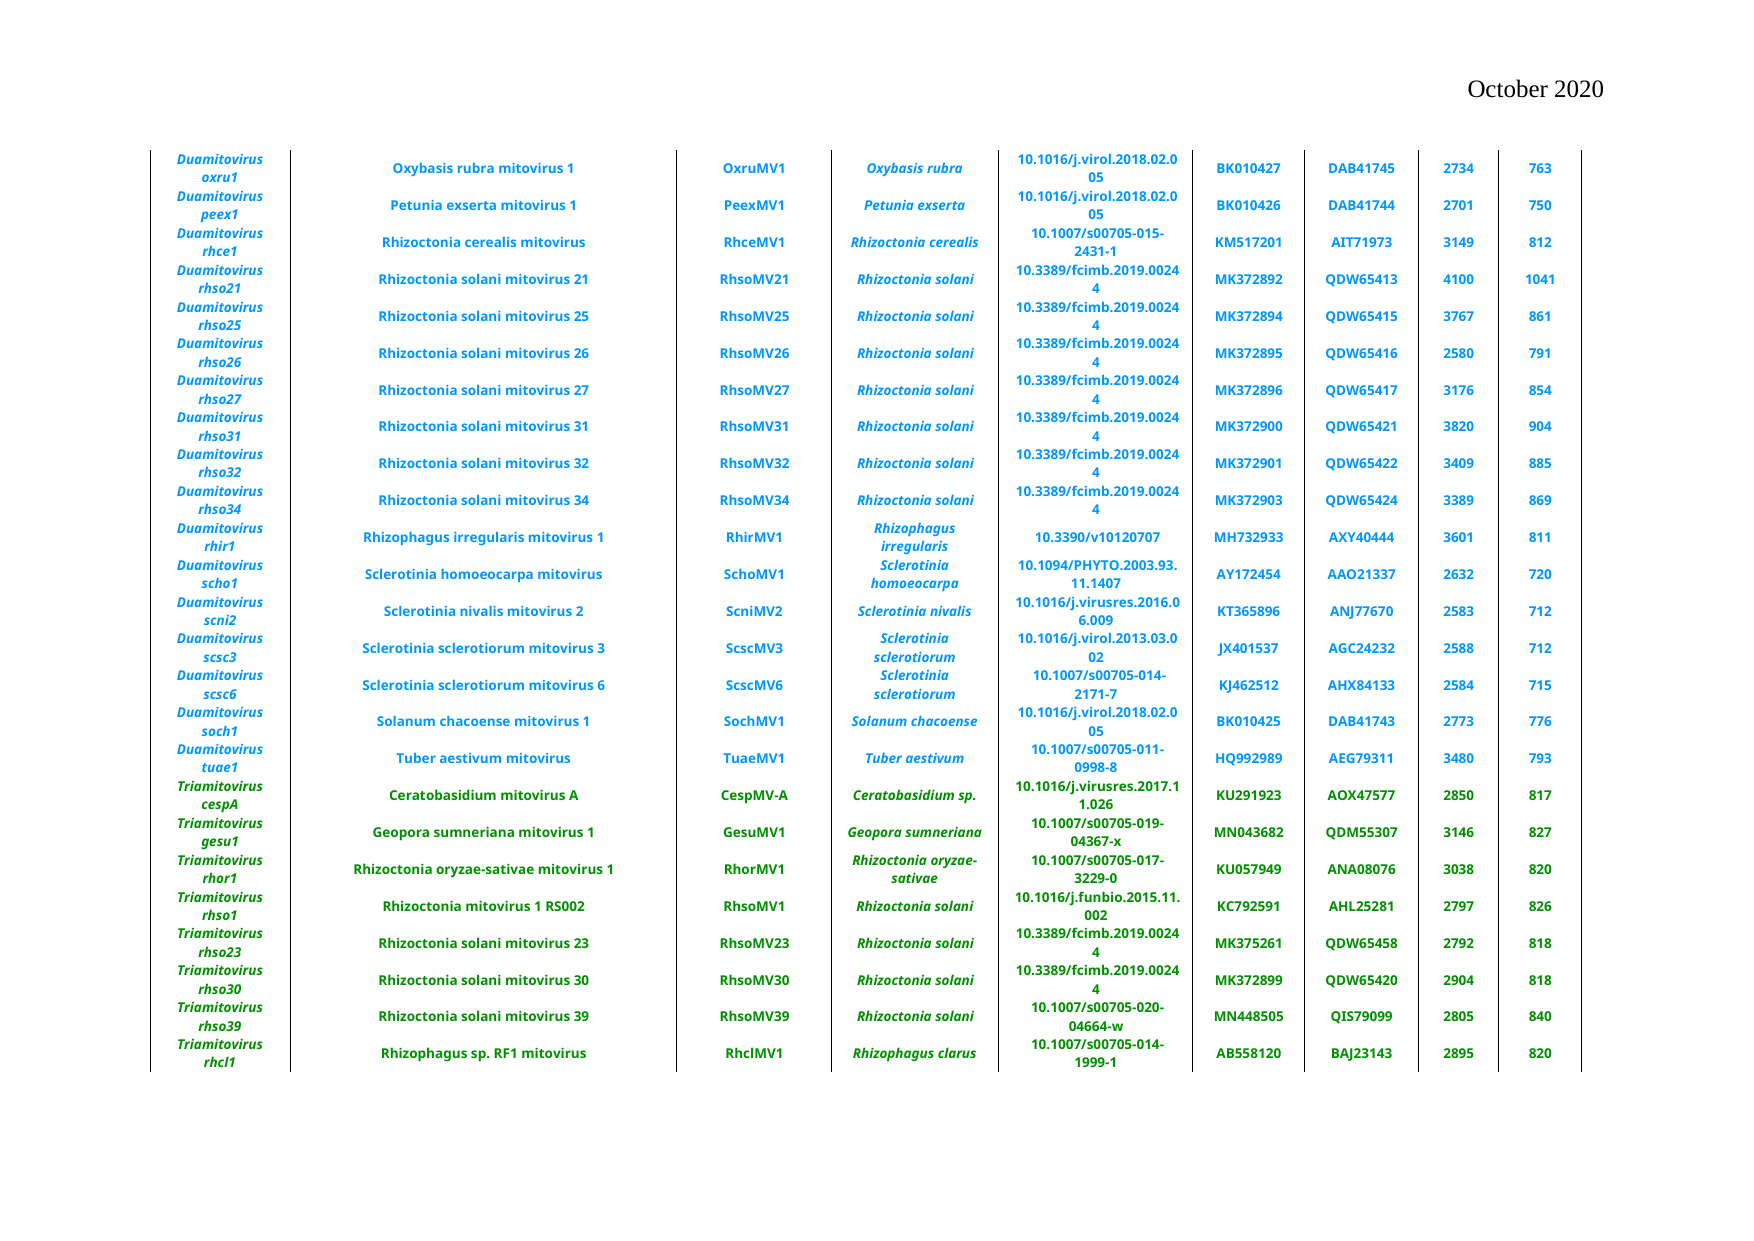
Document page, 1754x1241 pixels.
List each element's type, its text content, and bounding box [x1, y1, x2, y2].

table_cell BK010425 [1193, 703, 1304, 740]
table_cell 793 [1499, 740, 1581, 777]
table_cell Sclerotinia homoeocarpa mitovirus [291, 556, 676, 592]
table_cell 10.3389/fcimb.2019.00244 [999, 924, 1192, 961]
table_cell QDW65415 [1305, 298, 1418, 334]
table_cell MH732933 [1193, 519, 1304, 556]
table_cell RhorMV1 [677, 851, 831, 887]
table_cell 827 [1499, 814, 1581, 851]
table_cell RhsoMV34 [677, 482, 831, 519]
table_cell Duamitovirus rhso25 [151, 298, 290, 334]
table_cell Oxybasis rubra [832, 150, 998, 187]
table_cell Rhizoctonia solani mitovirus 27 [291, 371, 676, 408]
table_cell Rhizoctonia solani [832, 445, 998, 482]
table_cell 885 [1499, 445, 1581, 482]
table_cell QDM55307 [1305, 814, 1418, 851]
table_cell OxruMV1 [677, 150, 831, 187]
table_cell 10.1007/s00705-014-2171-7 [999, 666, 1192, 703]
table_cell 10.1016/j.virusres.2016.06.009 [999, 593, 1192, 629]
table_cell 818 [1499, 924, 1581, 961]
table_cell ScscMV6 [677, 666, 831, 703]
table_cell 2734 [1419, 150, 1498, 187]
table_cell KC792591 [1193, 888, 1304, 924]
table_cell KU057949 [1193, 851, 1304, 887]
table_cell Petunia exserta [832, 187, 998, 224]
table_cell Petunia exserta mitovirus 1 [291, 187, 676, 224]
table_cell AGC24232 [1305, 629, 1418, 666]
table_cell Rhizoctonia solani [832, 482, 998, 519]
table_cell 10.3389/fcimb.2019.00244 [999, 961, 1192, 998]
table_cell 10.3389/fcimb.2019.00244 [999, 482, 1192, 519]
table_cell Solanum chacoense [832, 703, 998, 740]
table_cell DAB41744 [1305, 187, 1418, 224]
table_cell 1041 [1499, 261, 1581, 297]
table_cell 2805 [1419, 998, 1498, 1035]
table_cell 10.1007/s00705-020-04664-w [999, 998, 1192, 1035]
table_cell Duamitovirus rhso21 [151, 261, 290, 297]
table_cell 2895 [1419, 1035, 1498, 1072]
table_cell Duamitovirus rhso27 [151, 371, 290, 408]
table_cell ScscMV3 [677, 629, 831, 666]
table_cell Triamitovirus rhcl1 [151, 1035, 290, 1072]
table_cell 10.1007/s00705-015-2431-1 [999, 224, 1192, 261]
table_cell QIS79099 [1305, 998, 1418, 1035]
table_cell 3767 [1419, 298, 1498, 334]
table_cell PeexMV1 [677, 187, 831, 224]
table_cell RhceMV1 [677, 224, 831, 261]
table_cell 2773 [1419, 703, 1498, 740]
table_cell 3409 [1419, 445, 1498, 482]
table_cell Rhizophagus irregularis mitovirus 1 [291, 519, 676, 556]
table_cell Sclerotinia homoeocarpa [832, 556, 998, 592]
table_cell Duamitovirus scsc3 [151, 629, 290, 666]
table_cell QDW65417 [1305, 371, 1418, 408]
table_cell MK372900 [1193, 408, 1304, 445]
table_cell 3038 [1419, 851, 1498, 887]
table_cell Rhizoctonia solani mitovirus 21 [291, 261, 676, 297]
table_cell 2583 [1419, 593, 1498, 629]
table_cell 820 [1499, 851, 1581, 887]
table_cell 817 [1499, 777, 1581, 814]
table_cell 10.1007/s00705-017-3229-0 [999, 851, 1192, 887]
table_cell ANJ77670 [1305, 593, 1418, 629]
table_cell Duamitovirus scsc6 [151, 666, 290, 703]
table_cell Duamitovirus peex1 [151, 187, 290, 224]
table_cell Sclerotinia sclerotiorum mitovirus 3 [291, 629, 676, 666]
table_cell Triamitovirus rhso39 [151, 998, 290, 1035]
table_cell CespMV-A [677, 777, 831, 814]
table_cell HQ992989 [1193, 740, 1304, 777]
table_cell Ceratobasidium sp. [832, 777, 998, 814]
table_cell Rhizoctonia solani [832, 924, 998, 961]
table_cell 2797 [1419, 888, 1498, 924]
table_cell Triamitovirus rhso30 [151, 961, 290, 998]
table_cell KT365896 [1193, 593, 1304, 629]
table_cell RhsoMV32 [677, 445, 831, 482]
table_cell Triamitovirus rhor1 [151, 851, 290, 887]
table_cell Duamitovirus soch1 [151, 703, 290, 740]
table_cell DAB41743 [1305, 703, 1418, 740]
table_cell 869 [1499, 482, 1581, 519]
table_cell 720 [1499, 556, 1581, 592]
table_cell Sclerotinia sclerotiorum mitovirus 6 [291, 666, 676, 703]
table_cell RhsoMV27 [677, 371, 831, 408]
table_cell KJ462512 [1193, 666, 1304, 703]
table_cell MK372903 [1193, 482, 1304, 519]
table_cell Solanum chacoense mitovirus 1 [291, 703, 676, 740]
table_cell BK010427 [1193, 150, 1304, 187]
table_cell 826 [1499, 888, 1581, 924]
table_cell 3601 [1419, 519, 1498, 556]
table_cell Rhizoctonia solani mitovirus 26 [291, 334, 676, 371]
table_cell AOX47577 [1305, 777, 1418, 814]
table_cell Rhizoctonia solani mitovirus 32 [291, 445, 676, 482]
table_cell Sclerotinia sclerotiorum [832, 629, 998, 666]
table_cell TuaeMV1 [677, 740, 831, 777]
table_cell AB558120 [1193, 1035, 1304, 1072]
table_cell SchoMV1 [677, 556, 831, 592]
table_cell Rhizophagus sp. RF1 mitovirus [291, 1035, 676, 1072]
table_cell MK372899 [1193, 961, 1304, 998]
table_cell QDW65416 [1305, 334, 1418, 371]
table_cell Rhizoctonia solani [832, 408, 998, 445]
table_cell RhsoMV21 [677, 261, 831, 297]
table_cell Duamitovirus tuae1 [151, 740, 290, 777]
table_cell Tuber aestivum [832, 740, 998, 777]
table_cell SochMV1 [677, 703, 831, 740]
table_cell 10.3389/fcimb.2019.00244 [999, 408, 1192, 445]
table_cell 2580 [1419, 334, 1498, 371]
table_cell 2904 [1419, 961, 1498, 998]
table_cell Rhizoctonia cerealis mitovirus [291, 224, 676, 261]
table_cell 812 [1499, 224, 1581, 261]
table_cell 763 [1499, 150, 1581, 187]
table_cell RhirMV1 [677, 519, 831, 556]
table_cell RhsoMV30 [677, 961, 831, 998]
table_cell 904 [1499, 408, 1581, 445]
table_cell Rhizoctonia solani mitovirus 30 [291, 961, 676, 998]
table_cell Rhizoctonia solani [832, 888, 998, 924]
table_cell Triamitovirus cespA [151, 777, 290, 814]
table_cell AY172454 [1193, 556, 1304, 592]
table_cell 10.3390/v10120707 [999, 519, 1192, 556]
table_cell AAO21337 [1305, 556, 1418, 592]
table_cell QDW65458 [1305, 924, 1418, 961]
table_cell Sclerotinia nivalis [832, 593, 998, 629]
table_cell 3176 [1419, 371, 1498, 408]
table_cell AHL25281 [1305, 888, 1418, 924]
table_cell 10.3389/fcimb.2019.00244 [999, 445, 1192, 482]
table_cell 854 [1499, 371, 1581, 408]
table_cell DAB41745 [1305, 150, 1418, 187]
table_cell 840 [1499, 998, 1581, 1035]
table_cell Geopora sumneriana [832, 814, 998, 851]
table_cell 4100 [1419, 261, 1498, 297]
table_cell Rhizoctonia solani [832, 371, 998, 408]
table_cell Triamitovirus gesu1 [151, 814, 290, 851]
table_cell 10.1016/j.virol.2018.02.005 [999, 150, 1192, 187]
table_cell JX401537 [1193, 629, 1304, 666]
table_cell 10.3389/fcimb.2019.00244 [999, 298, 1192, 334]
table_cell 10.1007/s00705-011-0998-8 [999, 740, 1192, 777]
table_cell 10.1016/j.virusres.2017.11.026 [999, 777, 1192, 814]
table_cell 791 [1499, 334, 1581, 371]
table_cell QDW65420 [1305, 961, 1418, 998]
table_cell MK375261 [1193, 924, 1304, 961]
table_cell QDW65424 [1305, 482, 1418, 519]
table_cell Duamitovirus oxru1 [151, 150, 290, 187]
table_cell Tuber aestivum mitovirus [291, 740, 676, 777]
table_cell 2850 [1419, 777, 1498, 814]
table_cell Rhizoctonia solani mitovirus 34 [291, 482, 676, 519]
table_cell MK372896 [1193, 371, 1304, 408]
table_cell BK010426 [1193, 187, 1304, 224]
table_cell Duamitovirus rhso34 [151, 482, 290, 519]
table_cell Rhizoctonia solani [832, 334, 998, 371]
table_cell GesuMV1 [677, 814, 831, 851]
table_cell Rhizoctonia solani [832, 961, 998, 998]
table_cell MK372895 [1193, 334, 1304, 371]
table_cell RhsoMV39 [677, 998, 831, 1035]
table_cell Duamitovirus rhso32 [151, 445, 290, 482]
table_cell 3820 [1419, 408, 1498, 445]
table_cell BAJ23143 [1305, 1035, 1418, 1072]
table_cell 811 [1499, 519, 1581, 556]
table_cell 10.1016/j.virol.2013.03.002 [999, 629, 1192, 666]
table_cell 3480 [1419, 740, 1498, 777]
table_cell Duamitovirus rhso26 [151, 334, 290, 371]
table_cell 3149 [1419, 224, 1498, 261]
table_cell Rhizoctonia mitovirus 1 RS002 [291, 888, 676, 924]
table_cell AEG79311 [1305, 740, 1418, 777]
table_cell 861 [1499, 298, 1581, 334]
table_cell 3389 [1419, 482, 1498, 519]
table_cell Rhizoctonia cerealis [832, 224, 998, 261]
table_cell 818 [1499, 961, 1581, 998]
table_cell Rhizoctonia solani mitovirus 23 [291, 924, 676, 961]
table_cell 10.1016/j.virol.2018.02.005 [999, 187, 1192, 224]
table_cell Duamitovirus rhir1 [151, 519, 290, 556]
table_cell 10.1016/j.funbio.2015.11.002 [999, 888, 1192, 924]
table_cell 3146 [1419, 814, 1498, 851]
table_cell 820 [1499, 1035, 1581, 1072]
table_cell Sclerotinia nivalis mitovirus 2 [291, 593, 676, 629]
table_cell Rhizoctonia solani mitovirus 31 [291, 408, 676, 445]
table_cell Ceratobasidium mitovirus A [291, 777, 676, 814]
table_cell ANA08076 [1305, 851, 1418, 887]
table_cell Triamitovirus rhso23 [151, 924, 290, 961]
table_cell 10.1007/s00705-014-1999-1 [999, 1035, 1192, 1072]
table_cell Rhizoctonia oryzae-sativae mitovirus 1 [291, 851, 676, 887]
table_cell QDW65421 [1305, 408, 1418, 445]
table_cell 2588 [1419, 629, 1498, 666]
table_cell 712 [1499, 593, 1581, 629]
table_cell 750 [1499, 187, 1581, 224]
table_cell Rhizoctonia solani [832, 298, 998, 334]
table_cell MK372901 [1193, 445, 1304, 482]
table_cell Rhizoctonia solani [832, 261, 998, 297]
table_cell AIT71973 [1305, 224, 1418, 261]
table_cell Rhizoctonia solani mitovirus 25 [291, 298, 676, 334]
table_cell RhsoMV1 [677, 888, 831, 924]
table_cell RhsoMV26 [677, 334, 831, 371]
table_cell Sclerotinia sclerotiorum [832, 666, 998, 703]
table_cell RhsoMV25 [677, 298, 831, 334]
table_cell 715 [1499, 666, 1581, 703]
table_cell ScniMV2 [677, 593, 831, 629]
table_cell Triamitovirus rhso1 [151, 888, 290, 924]
table_cell 2632 [1419, 556, 1498, 592]
table_cell 712 [1499, 629, 1581, 666]
table_cell 10.3389/fcimb.2019.00244 [999, 371, 1192, 408]
table_cell Rhizophagus irregularis [832, 519, 998, 556]
table_cell Duamitovirus scho1 [151, 556, 290, 592]
table_cell QDW65413 [1305, 261, 1418, 297]
table_cell 2584 [1419, 666, 1498, 703]
table_cell Duamitovirus rhso31 [151, 408, 290, 445]
table_cell AXY40444 [1305, 519, 1418, 556]
table_cell Duamitovirus rhce1 [151, 224, 290, 261]
table_cell Rhizophagus clarus [832, 1035, 998, 1072]
table_cell RhclMV1 [677, 1035, 831, 1072]
table_cell Rhizoctonia solani mitovirus 39 [291, 998, 676, 1035]
table_cell 2792 [1419, 924, 1498, 961]
table_cell Duamitovirus scni2 [151, 593, 290, 629]
table_cell Rhizoctonia oryzae-sativae [832, 851, 998, 887]
table_cell 10.1007/s00705-019-04367-x [999, 814, 1192, 851]
table_cell 10.1016/j.virol.2018.02.005 [999, 703, 1192, 740]
table_cell MK372894 [1193, 298, 1304, 334]
table_cell AHX84133 [1305, 666, 1418, 703]
table_cell 2701 [1419, 187, 1498, 224]
table_cell MK372892 [1193, 261, 1304, 297]
table_cell 10.1094/PHYTO.2003.93.11.1407 [999, 556, 1192, 592]
table_cell RhsoMV23 [677, 924, 831, 961]
table_cell QDW65422 [1305, 445, 1418, 482]
table_cell 10.3389/fcimb.2019.00244 [999, 261, 1192, 297]
table_cell Rhizoctonia solani [832, 998, 998, 1035]
table_cell MN448505 [1193, 998, 1304, 1035]
table_cell 10.3389/fcimb.2019.00244 [999, 334, 1192, 371]
table_cell KM517201 [1193, 224, 1304, 261]
table_cell Geopora sumneriana mitovirus 1 [291, 814, 676, 851]
table_cell KU291923 [1193, 777, 1304, 814]
table_cell Oxybasis rubra mitovirus 1 [291, 150, 676, 187]
table_cell MN043682 [1193, 814, 1304, 851]
table_cell 776 [1499, 703, 1581, 740]
table_cell RhsoMV31 [677, 408, 831, 445]
